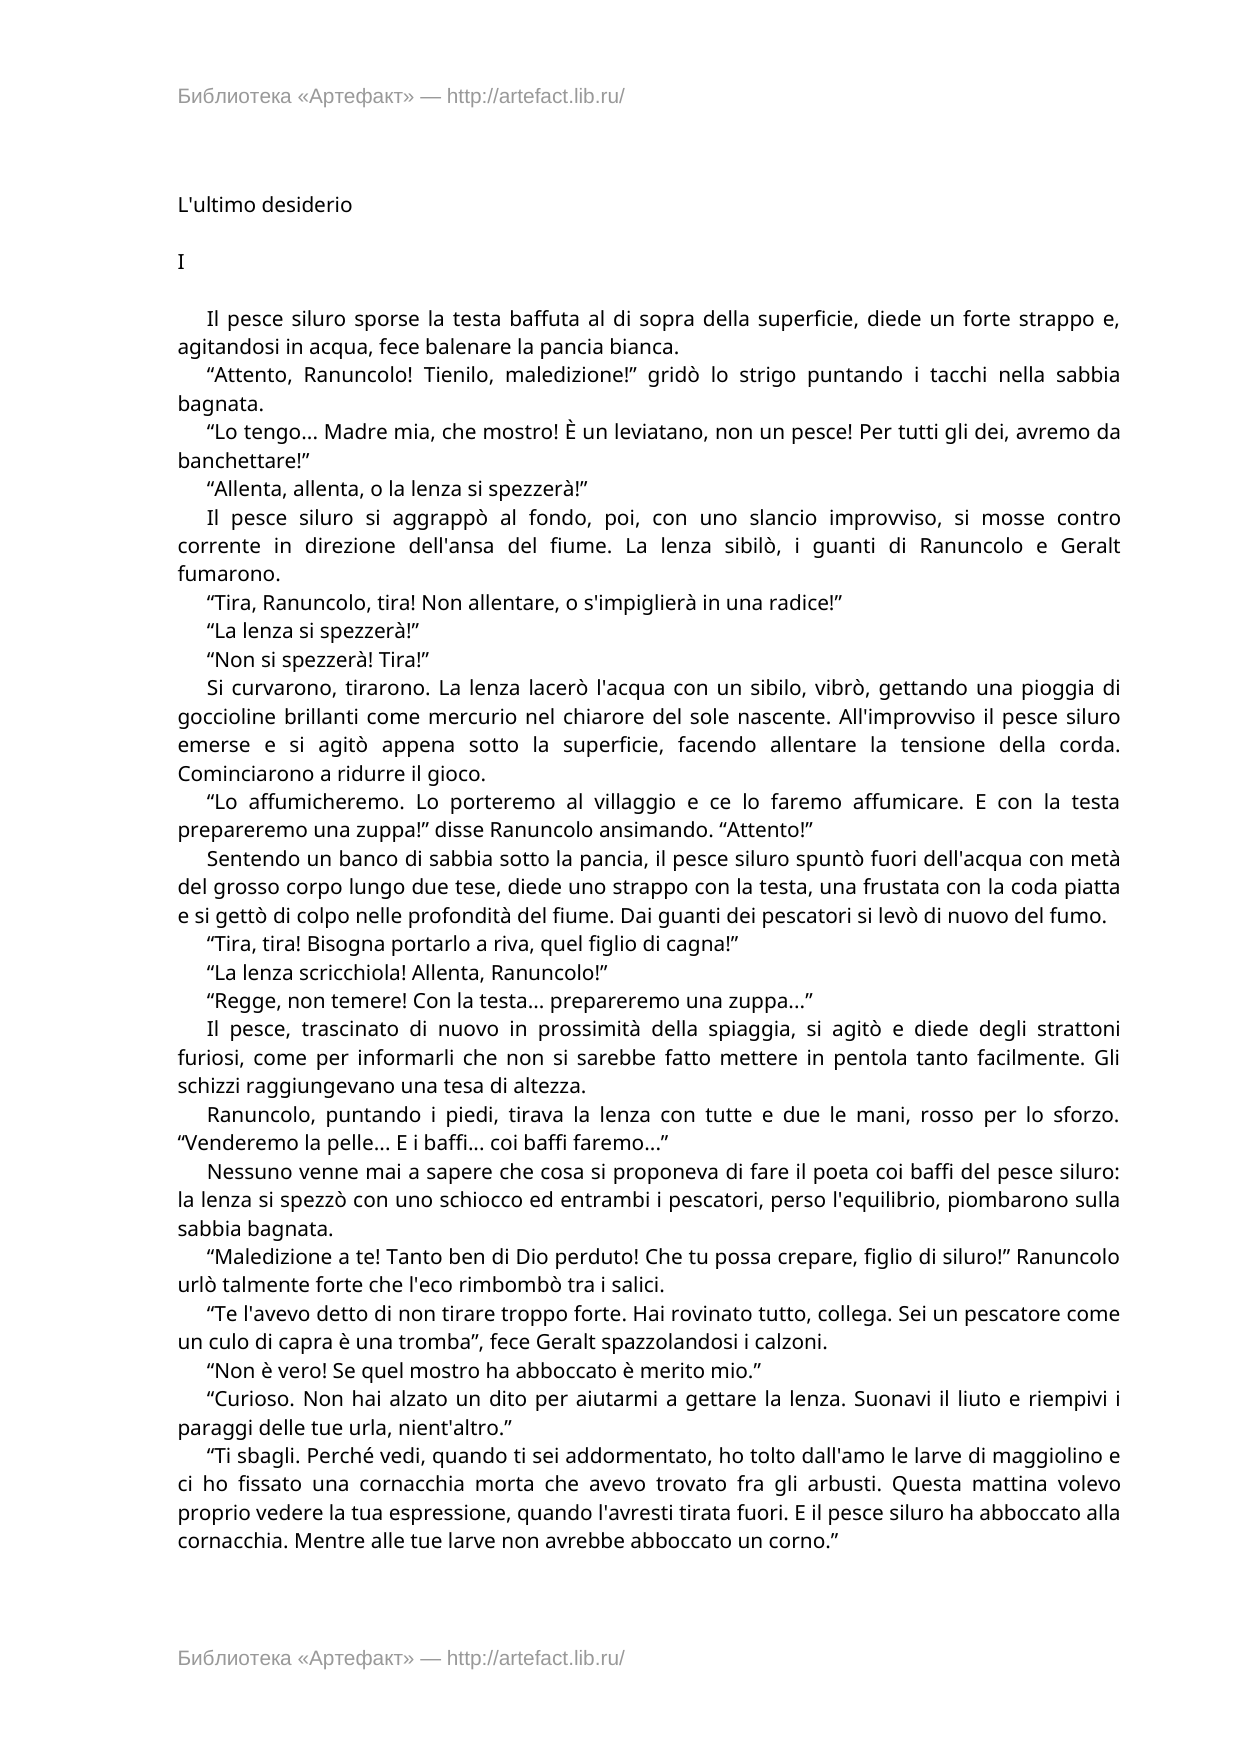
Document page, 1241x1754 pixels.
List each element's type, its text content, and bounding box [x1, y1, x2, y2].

text Si curvarono, tirarono. La lenza lacerò l'acqua con un sibilo, vibrò, gettando una pioggia di goccioline brillanti come mercurio nel chiarore del sole nascente. All'improvviso il pesce siluro emerse e si agitò appena sotto la superficie, facendo allentare la tensione della corda. Cominciarono a ridurre il gioco. [177, 673, 1122, 787]
text “Ti sbagli. Perché vedi, quando ti sei addormentato, ho tolto dall'amo le larve di maggiolino e ci ho fissato una cornacchia morta che avevo trovato fra gli arbusti. Questa mattina volevo proprio vedere la tua espressione, quando l'avresti tirata fuori. E il pesce siluro ha abboccato alla cornacchia. Mentre alle tue larve non avrebbe abboccato un corno.” [177, 1441, 1122, 1555]
text “Tira, tira! Bisogna portarlo a riva, quel figlio di cagna!” [177, 929, 1122, 958]
text “Lo affumicheremo. Lo porteremo al villaggio e ce lo faremo affumicare. E con la testa prepareremo una zuppa!” disse Ranuncolo ansimando. “Attento!” [177, 787, 1122, 844]
text “Attento, Ranuncolo! Tienilo, maledizione!” gridò lo strigo puntando i tacchi nella sabbia bagnata. [177, 361, 1122, 417]
text “Te l'avevo detto di non tirare troppo forte. Hai rovinato tutto, collega. Sei un pescatore come un culo di capra è una tromba”, fece Geralt spazzolandosi i calzoni. [177, 1299, 1122, 1356]
text “Non si spezzerà! Tira!” [177, 645, 1122, 673]
text I [177, 247, 1122, 275]
text Ranuncolo, puntando i piedi, tirava la lenza con tutte e due le mani, rosso per lo sforzo. “Venderemo la pelle... E i baffi... coi baffi faremo...” [177, 1100, 1122, 1157]
text “Maledizione a te! Tanto ben di Dio perduto! Che tu possa crepare, figlio di siluro!” Ranuncolo urlò talmente forte che l'eco rimbombò tra i salici. [177, 1242, 1122, 1299]
text “Lo tengo... Madre mia, che mostro! È un leviatano, non un pesce! Per tutti gli dei, avremo da banchettare!” [177, 417, 1122, 474]
text “Curioso. Non hai alzato un dito per aiutarmi a gettare la lenza. Suonavi il liuto e riempivi i paraggi delle tue urla, nient'altro.” [177, 1384, 1122, 1441]
text “Regge, non temere! Con la testa... prepareremo una zuppa...” [177, 986, 1122, 1014]
text “La lenza si spezzerà!” [177, 616, 1122, 645]
text Il pesce siluro si aggrappò al fondo, poi, con uno slancio improvviso, si mosse contro corrente in direzione dell'ansa del fiume. La lenza sibilò, i guanti di Ranuncolo e Geralt fumarono. [177, 503, 1122, 588]
text L'ultimo desiderio [177, 190, 1122, 218]
text Nessuno venne mai a sapere che cosa si proponeva di fare il poeta coi baffi del pesce siluro: la lenza si spezzò con uno schiocco ed entrambi i pescatori, perso l'equilibrio, piombarono sulla sabbia bagnata. [177, 1157, 1122, 1242]
text “La lenza scricchiola! Allenta, Ranuncolo!” [177, 958, 1122, 986]
text Il pesce, trascinato di nuovo in prossimità della spiaggia, si agitò e diede degli strattoni furiosi, come per informarli che non si sarebbe fatto mettere in pentola tanto facilmente. Gli schizzi raggiungevano una tesa di altezza. [177, 1014, 1122, 1100]
text “Tira, Ranuncolo, tira! Non allentare, o s'impiglierà in una radice!” [177, 588, 1122, 616]
text “Non è vero! Se quel mostro ha abboccato è merito mio.” [177, 1356, 1122, 1384]
text Il pesce siluro sporse la testa baffuta al di sopra della superficie, diede un forte strappo e, agitandosi in acqua, fece balenare la pancia bianca. [177, 304, 1122, 361]
text “Allenta, allenta, o la lenza si spezzerà!” [177, 474, 1122, 503]
text Sentendo un banco di sabbia sotto la pancia, il pesce siluro spuntò fuori dell'acqua con metà del grosso corpo lungo due tese, diede uno strappo con la testa, una frustata con la coda piatta e si gettò di colpo nelle profondità del fiume. Dai guanti dei pescatori si levò di nuovo del fumo. [177, 844, 1122, 929]
